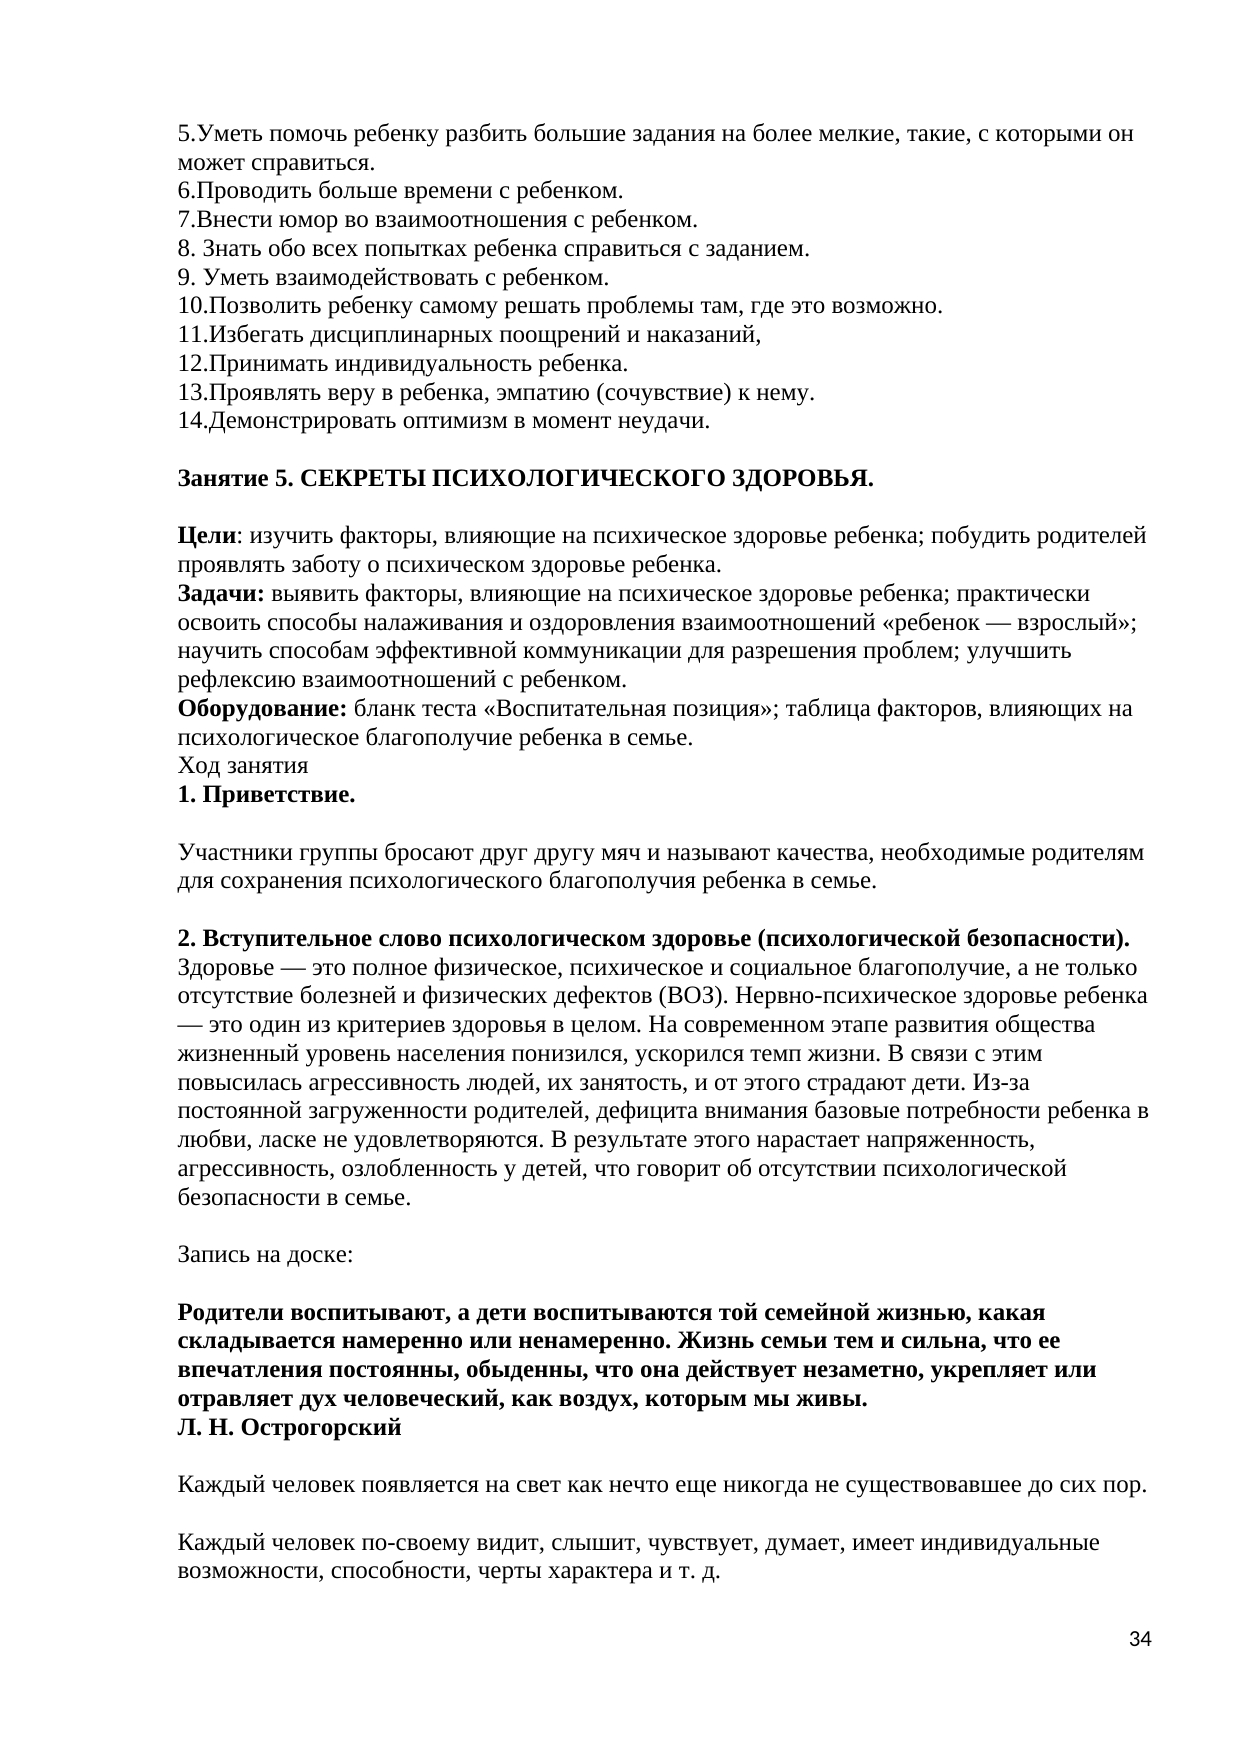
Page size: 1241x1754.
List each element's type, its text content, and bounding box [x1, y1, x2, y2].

text Родители воспитывают, а дети воспитываются той семейной жизнью, какая складывается намеренно или ненамеренно. Жизнь семьи тем и сильна, что ее впечатления постоянны, обыденны, что она действует незаметно, укрепляет или отравляет дух человеческий, как воздух, которым мы живы. [177, 1297, 1152, 1412]
text Каждый человек появляется на свет как нечто еще никогда не существовавшее до сих пор. [177, 1469, 1152, 1498]
text Здоровье — это полное физическое, психическое и социальное благополучие, а не только отсутствие болезней и физических дефектов (ВОЗ). Нервно-психическое здоровье ребенка — это один из критериев здоровья в целом. На современном этапе развития общества жизненный уровень населения понизился, ускорился темп жизни. В связи с этим повысилась агрессивность людей, их занятость, и от этого страдают дети. Из-за постоянной загруженности родителей, дефицита внимания базовые потребности ребенка в любви, ласке не удовлетворяются. В результате этого нарастает напряженность, агрессивность, озлобленность у детей, что говорит об отсутствии психологической безопасности в семье. [177, 952, 1152, 1211]
text 6.Проводить больше времени с ребенком. [177, 176, 1152, 204]
text Оборудование: бланк теста «Воспитательная позиция»; таблица факторов, влияющих на психологическое благополучие ребенка в семье. [177, 693, 1152, 751]
text Каждый человек по-своему видит, слышит, чувствует, думает, имеет индивидуальные возможности, способности, черты характера и т. д. [177, 1527, 1152, 1584]
text 11.Избегать дисциплинарных поощрений и наказаний, [177, 319, 1152, 348]
text Участники группы бросают друг другу мяч и называют качества, необходимые родителям для сохранения психологического благополучия ребенка в семье. [177, 837, 1152, 894]
text 14.Демонстрировать оптимизм в момент неудачи. [177, 406, 1152, 434]
text Запись на доске: [177, 1239, 1152, 1268]
text 12.Принимать индивидуальность ребенка. [177, 348, 1152, 377]
text 8. Знать обо всех попытках ребенка справиться с заданием. [177, 233, 1152, 262]
text 7.Внести юмор во взаимоотношения с ребенком. [177, 204, 1152, 233]
text Ход занятия [177, 751, 1152, 779]
text Цели: изучить факторы, влияющие на психическое здоровье ребенка; побудить родителей проявлять заботу о психическом здоровье ребенка. [177, 521, 1152, 578]
text 1. Приветствие. [177, 779, 1152, 808]
text 9. Уметь взаимодействовать с ребенком. [177, 262, 1152, 291]
text 13.Проявлять веру в ребенка, эмпатию (сочувствие) к нему. [177, 377, 1152, 406]
text Задачи: выявить факторы, влияющие на психическое здоровье ребенка; практически освоить способы налаживания и оздоровления взаимоотношений «ребенок — взрослый»; научить способам эффективной коммуникации для разрешения проблем; улучшить рефлексию взаимоотношений с ребенком. [177, 578, 1152, 693]
text Л. Н. Острогорский [177, 1412, 1152, 1441]
text Занятие 5. СЕКРЕТЫ ПСИХОЛОГИЧЕСКОГО ЗДОРОВЬЯ. [177, 463, 1152, 492]
text 10.Позволить ребенку самому решать проблемы там, где это возможно. [177, 291, 1152, 319]
text 5.Уметь помочь ребенку разбить большие задания на более мелкие, такие, с которыми он может справиться. [177, 118, 1152, 176]
text 2. Вступительное слово психологическом здоровье (психологической безопасности). [177, 923, 1152, 952]
